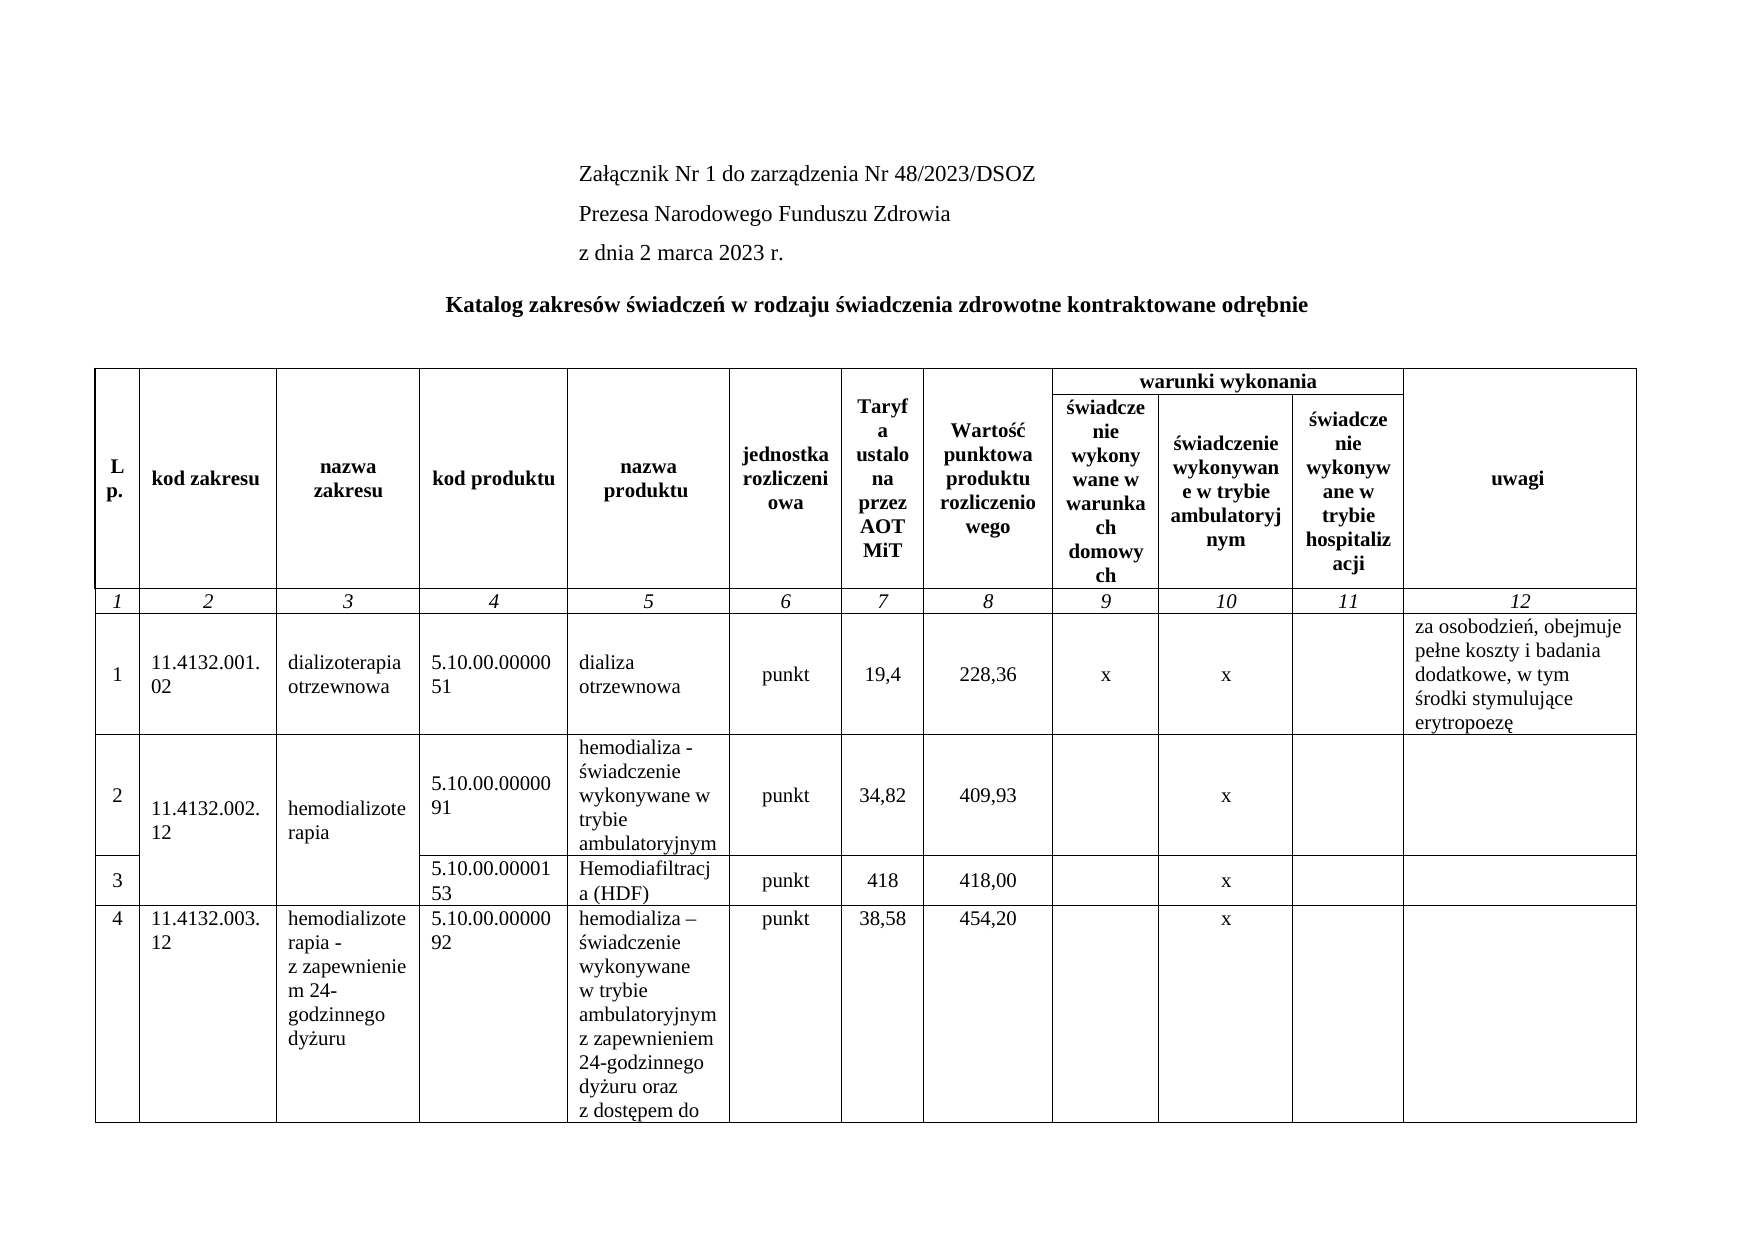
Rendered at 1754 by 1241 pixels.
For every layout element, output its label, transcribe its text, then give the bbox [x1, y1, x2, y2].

table_cell 1 [96, 589, 139, 613]
table_header kod zakresu [140, 369, 276, 587]
table_cell x [1053, 614, 1158, 734]
table_cell punkt [730, 735, 841, 855]
table_cell hemodializa - świadczenie wykonywane w trybie ambulatoryjnym [568, 735, 729, 855]
table_header Wartość punktowa produktu rozliczeniowego [924, 369, 1052, 587]
table_header Taryfa ustalona przez AOTMiT [842, 369, 923, 587]
table_cell świadczenie wykonywane w trybie ambulatoryjnym [1159, 395, 1292, 587]
table_cell 10 [1159, 589, 1292, 613]
table_cell punkt [730, 906, 841, 1122]
table_cell 2 [96, 735, 139, 855]
table_cell 409,93 [924, 735, 1052, 855]
table_header nazwa zakresu [277, 369, 419, 587]
table_cell [1404, 856, 1636, 904]
table_cell [1404, 735, 1636, 855]
table_header uwagi [1404, 369, 1636, 587]
table_cell 418 [842, 856, 923, 904]
table_cell x [1159, 735, 1292, 855]
table_cell 228,36 [924, 614, 1052, 734]
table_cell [568, 906, 729, 1122]
table_header warunki wykonania [1053, 369, 1403, 394]
table_cell [1404, 906, 1636, 1122]
table_cell hemodializoterapia [277, 735, 419, 904]
table_header Lp. [96, 369, 139, 587]
table_cell [1293, 735, 1403, 855]
table_cell punkt [730, 614, 841, 734]
table_cell 11.4132.002.12 [140, 735, 276, 904]
text Załącznik Nr 1 do zarządzenia Nr 48/2023/DSOZ Prezesa Narodowego Funduszu Zdrowia z dnia 2 marca 2023 r. [579, 160, 1648, 265]
table_cell 11.4132.003.12 [140, 906, 276, 1122]
table_cell x [1159, 614, 1292, 734]
table_cell 34,82 [842, 735, 923, 855]
table_cell 3 [277, 589, 419, 613]
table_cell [277, 906, 419, 1122]
table_cell 1 [96, 614, 139, 734]
table_cell Hemodiafiltracja (HDF) [568, 856, 729, 904]
table_cell [1293, 856, 1403, 904]
table_cell [1293, 614, 1403, 734]
table_cell 3 [96, 856, 139, 904]
table_cell 5.10.00.0000051 [420, 614, 567, 734]
table_header kod produktu [420, 369, 567, 587]
table_header jednostka rozliczeniowa [730, 369, 841, 587]
table_cell 5.10.00.0000091 [420, 735, 567, 855]
table_cell x [1159, 856, 1292, 904]
table_header nazwa produktu [568, 369, 729, 587]
table_cell 11 [1293, 589, 1403, 613]
table_cell dializoterapia otrzewnowa [277, 614, 419, 734]
table_cell 5 [568, 589, 729, 613]
table_cell 11.4132.001.02 [140, 614, 276, 734]
table_cell 5.10.00.0000092 [420, 906, 567, 1122]
table_cell [1053, 856, 1158, 904]
table_cell 19,4 [842, 614, 923, 734]
table_cell 7 [842, 589, 923, 613]
text Katalog zakresów świadczeń w rodzaju świadczenia zdrowotne kontraktowane odrębnie [106, 291, 1648, 317]
table_cell [1053, 735, 1158, 855]
table_cell 12 [1404, 589, 1636, 613]
table_cell [1293, 906, 1403, 1122]
table_cell 418,00 [924, 856, 1052, 904]
table_cell 38,58 [842, 906, 923, 1122]
table_cell 6 [730, 589, 841, 613]
table_cell x [1159, 906, 1292, 1122]
table_cell dializa otrzewnowa [568, 614, 729, 734]
table_cell za osobodzień, obejmuje pełne koszty i badania dodatkowe, w tym środki stymulujące erytropoezę [1404, 614, 1636, 734]
table_cell 5.10.00.0000153 [420, 856, 567, 904]
table_cell świadczenie wykonywane w trybie hospitalizacji [1293, 395, 1403, 587]
table_cell 4 [420, 589, 567, 613]
table_cell 2 [140, 589, 276, 613]
table_cell [1053, 906, 1158, 1122]
table_cell punkt [730, 856, 841, 904]
table_cell 454,20 [924, 906, 1052, 1122]
table_cell świadczenie wykonywane w warunkach domowych [1053, 395, 1158, 587]
table_cell 9 [1053, 589, 1158, 613]
table_cell 8 [924, 589, 1052, 613]
table_cell 4 [96, 906, 139, 1122]
